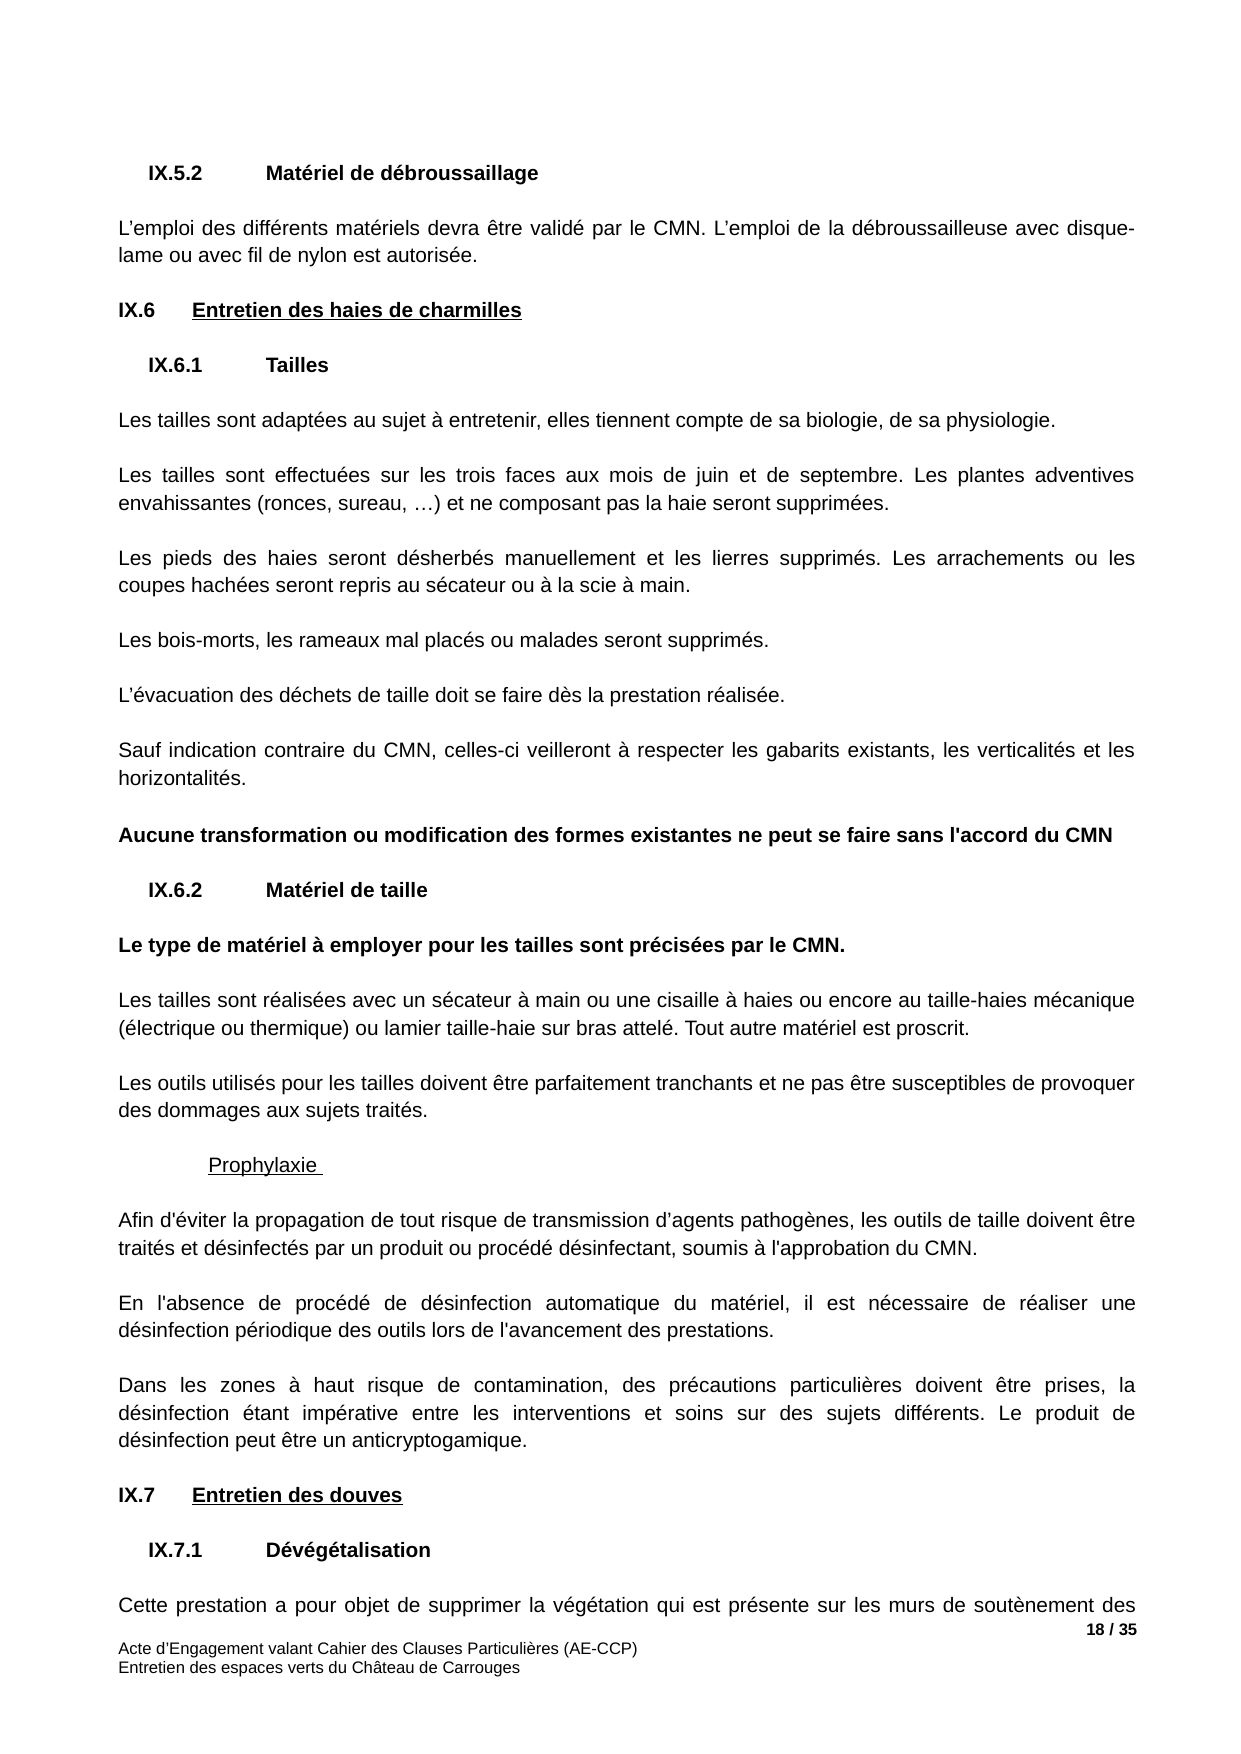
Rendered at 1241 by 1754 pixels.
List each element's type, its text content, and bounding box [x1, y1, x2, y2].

text Les outils utilisés pour les tailles doivent être parfaitement tranchants et ne pas être susceptibles de provoquer des dommages aux sujets traités. [118, 1071, 1137, 1122]
text Les tailles sont réalisées avec un sécateur à main ou une cisaille à haies ou encore au taille-haies mécanique (électrique ou thermique) ou lamier taille-haie sur bras attelé. Tout autre matériel est proscrit. [118, 988, 1137, 1039]
subtitle Matériel de débroussaillage [148, 160, 1137, 184]
subtitle Dévégétalisation [148, 1538, 1137, 1562]
text Afin d'éviter la propagation de tout risque de transmission d’agents pathogènes, les outils de taille doivent être traités et désinfectés par un produit ou procédé désinfectant, soumis à l'approbation du CMN. [118, 1208, 1137, 1259]
text Le type de matériel à employer pour les tailles sont précisées par le CMN. [118, 933, 1137, 957]
subtitle Entretien des haies de charmilles [118, 298, 1137, 322]
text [118, 1593, 1137, 1617]
text Les tailles sont adaptées au sujet à entretenir, elles tiennent compte de sa biologie, de sa physiologie. [118, 408, 1137, 432]
text Les pieds des haies seront désherbés manuellement et les lierres supprimés. Les arrachements ou les coupes hachées seront repris au sécateur ou à la scie à main. [118, 545, 1137, 597]
text Les bois-morts, les rameaux mal placés ou malades seront supprimés. [118, 628, 1137, 652]
subtitle Entretien des douves [118, 1483, 1137, 1507]
text L’évacuation des déchets de taille doit se faire dès la prestation réalisée. [118, 683, 1137, 707]
subtitle Matériel de taille [148, 878, 1137, 902]
text L’emploi des différents matériels devra être validé par le CMN. L’emploi de la débroussailleuse avec disque-lame ou avec fil de nylon est autorisée. [118, 215, 1137, 267]
text Les tailles sont effectuées sur les trois faces aux mois de juin et de septembre. Les plantes adventives envahissantes (ronces, sureau, …) et ne composant pas la haie seront supprimées. [118, 463, 1137, 514]
subtitle Tailles [148, 353, 1137, 377]
text Sauf indication contraire du CMN, celles-ci veilleront à respecter les gabarits existants, les verticalités et les horizontalités. [118, 738, 1137, 789]
text Dans les zones à haut risque de contamination, des précautions particulières doivent être prises, la désinfection étant impérative entre les interventions et soins sur des sujets différents. Le produit de désinfection peut être un anticryptogamique. [118, 1373, 1137, 1452]
text Aucune transformation ou modification des formes existantes ne peut se faire sans l'accord du CMN [118, 823, 1137, 847]
text En l'absence de procédé de désinfection automatique du matériel, il est nécessaire de réaliser une désinfection périodique des outils lors de l'avancement des prestations. [118, 1291, 1137, 1342]
subtitle Prophylaxie [208, 1153, 1137, 1177]
